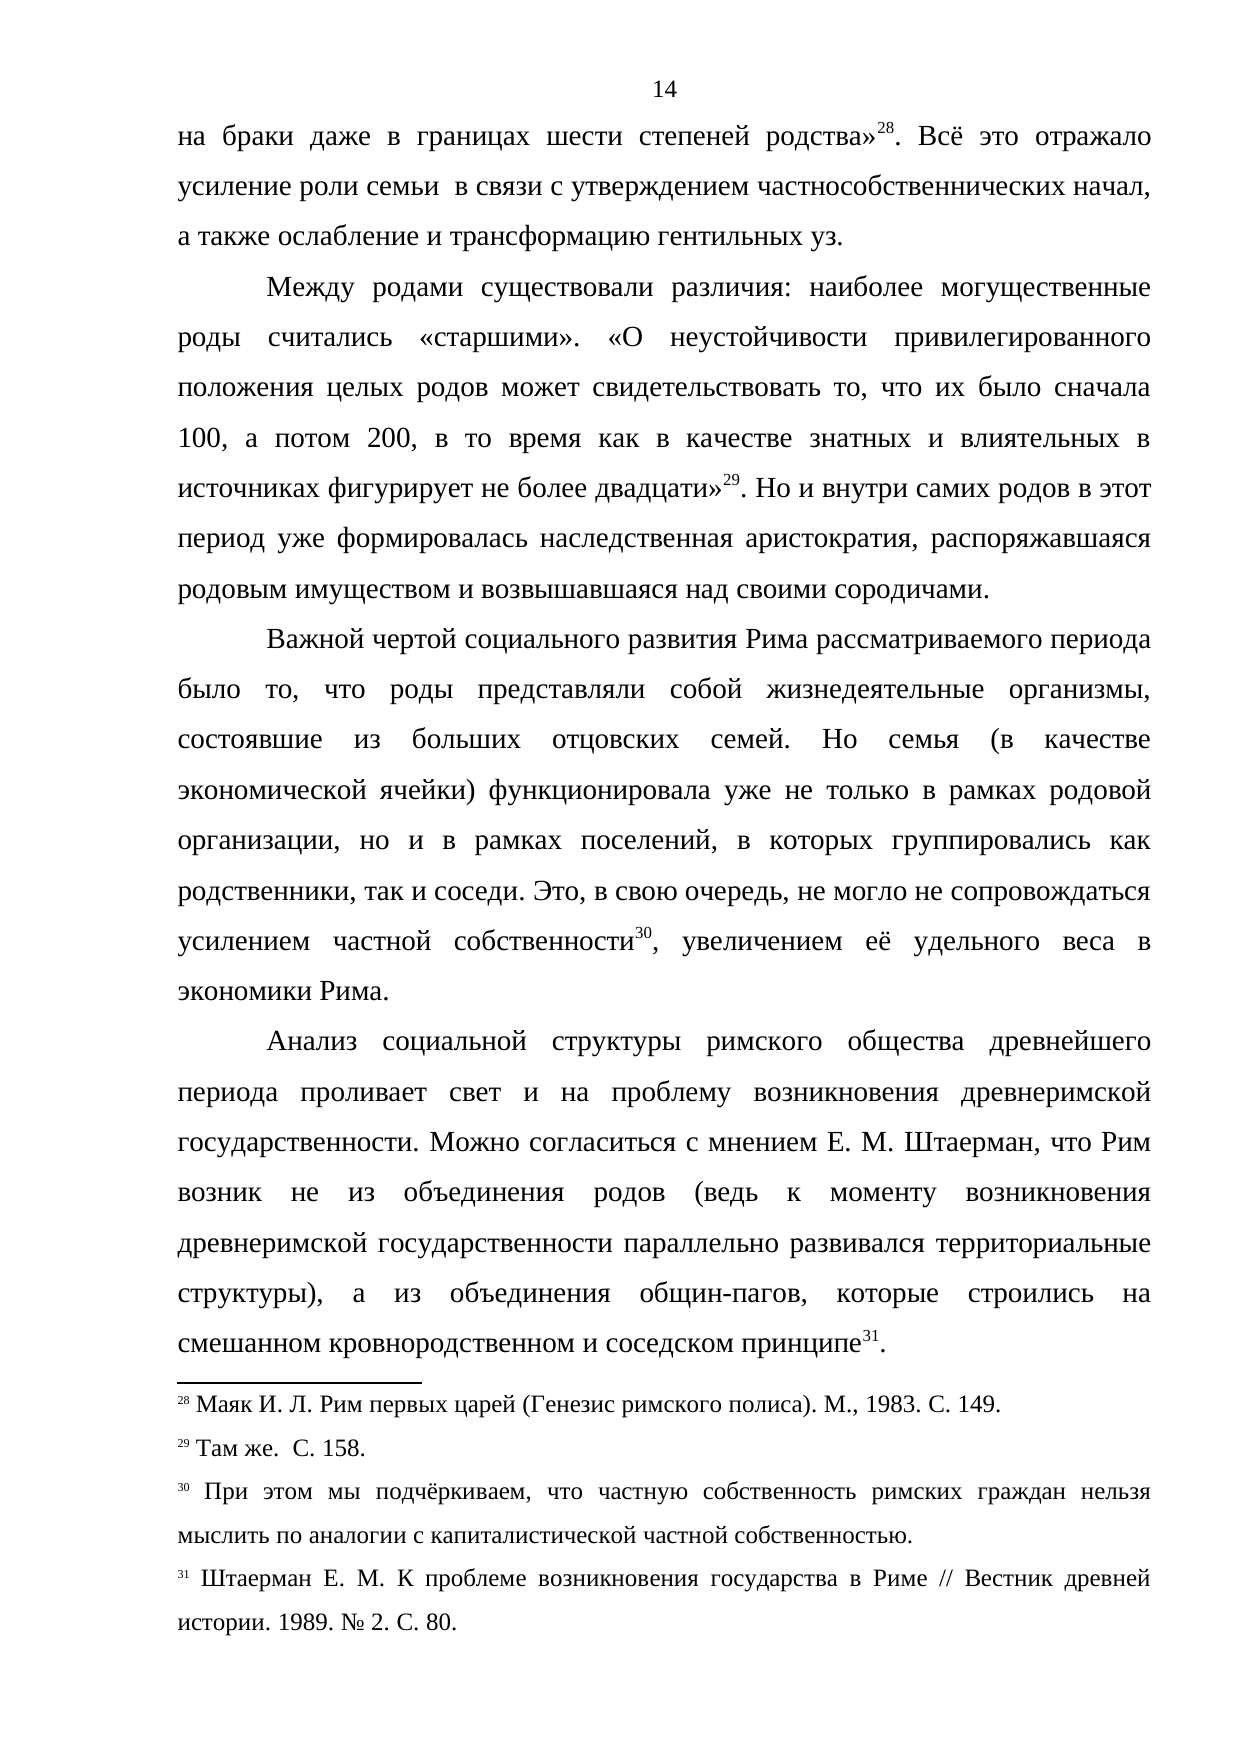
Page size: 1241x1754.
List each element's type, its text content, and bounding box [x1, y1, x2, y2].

text Анализ социальной структуры римского общества древнейшего периода проливает свет и на проблему возникновения древнеримской государственности. Можно согласиться с мнением Е. М. Штаерман, что Рим возник не из объединения родов (ведь к моменту возникновения древнеримской государственности параллельно развивался территориальные структуры), а из объединения общин-пагов, которые строились на смешанном кровнородственном и соседском принципе. [177, 1024, 1152, 1359]
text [177, 118, 1152, 252]
text Важной чертой социального развития Рима рассматриваемого периода было то, что роды представляли собой жизнедеятельные организмы, состоявшие из больших отцовских семей. Но семья (в качестве экономической ячейки) функционировала уже не только в рамках родовой организации, но и в рамках поселений, в которых группировались как родственники, так и соседи. Это, в свою очередь, не могло не сопровождаться усилением частной собственности, увеличением её удельного веса в экономики Рима. [177, 621, 1152, 1007]
text Между родами существовали различия: наиболее могущественные роды считались «старшими». «О неустойчивости привилегированного положения целых родов может свидетельствовать то, что их было сначала 100, а потом 200, в то время как в качестве знатных и влиятельных в источниках фигурирует не более двадцати». Но и внутри самих родов в этот период уже формировалась наследственная аристократия, распоряжавшаяся родовым имуществом и возвышавшаяся над своими сородичами. [177, 269, 1152, 604]
